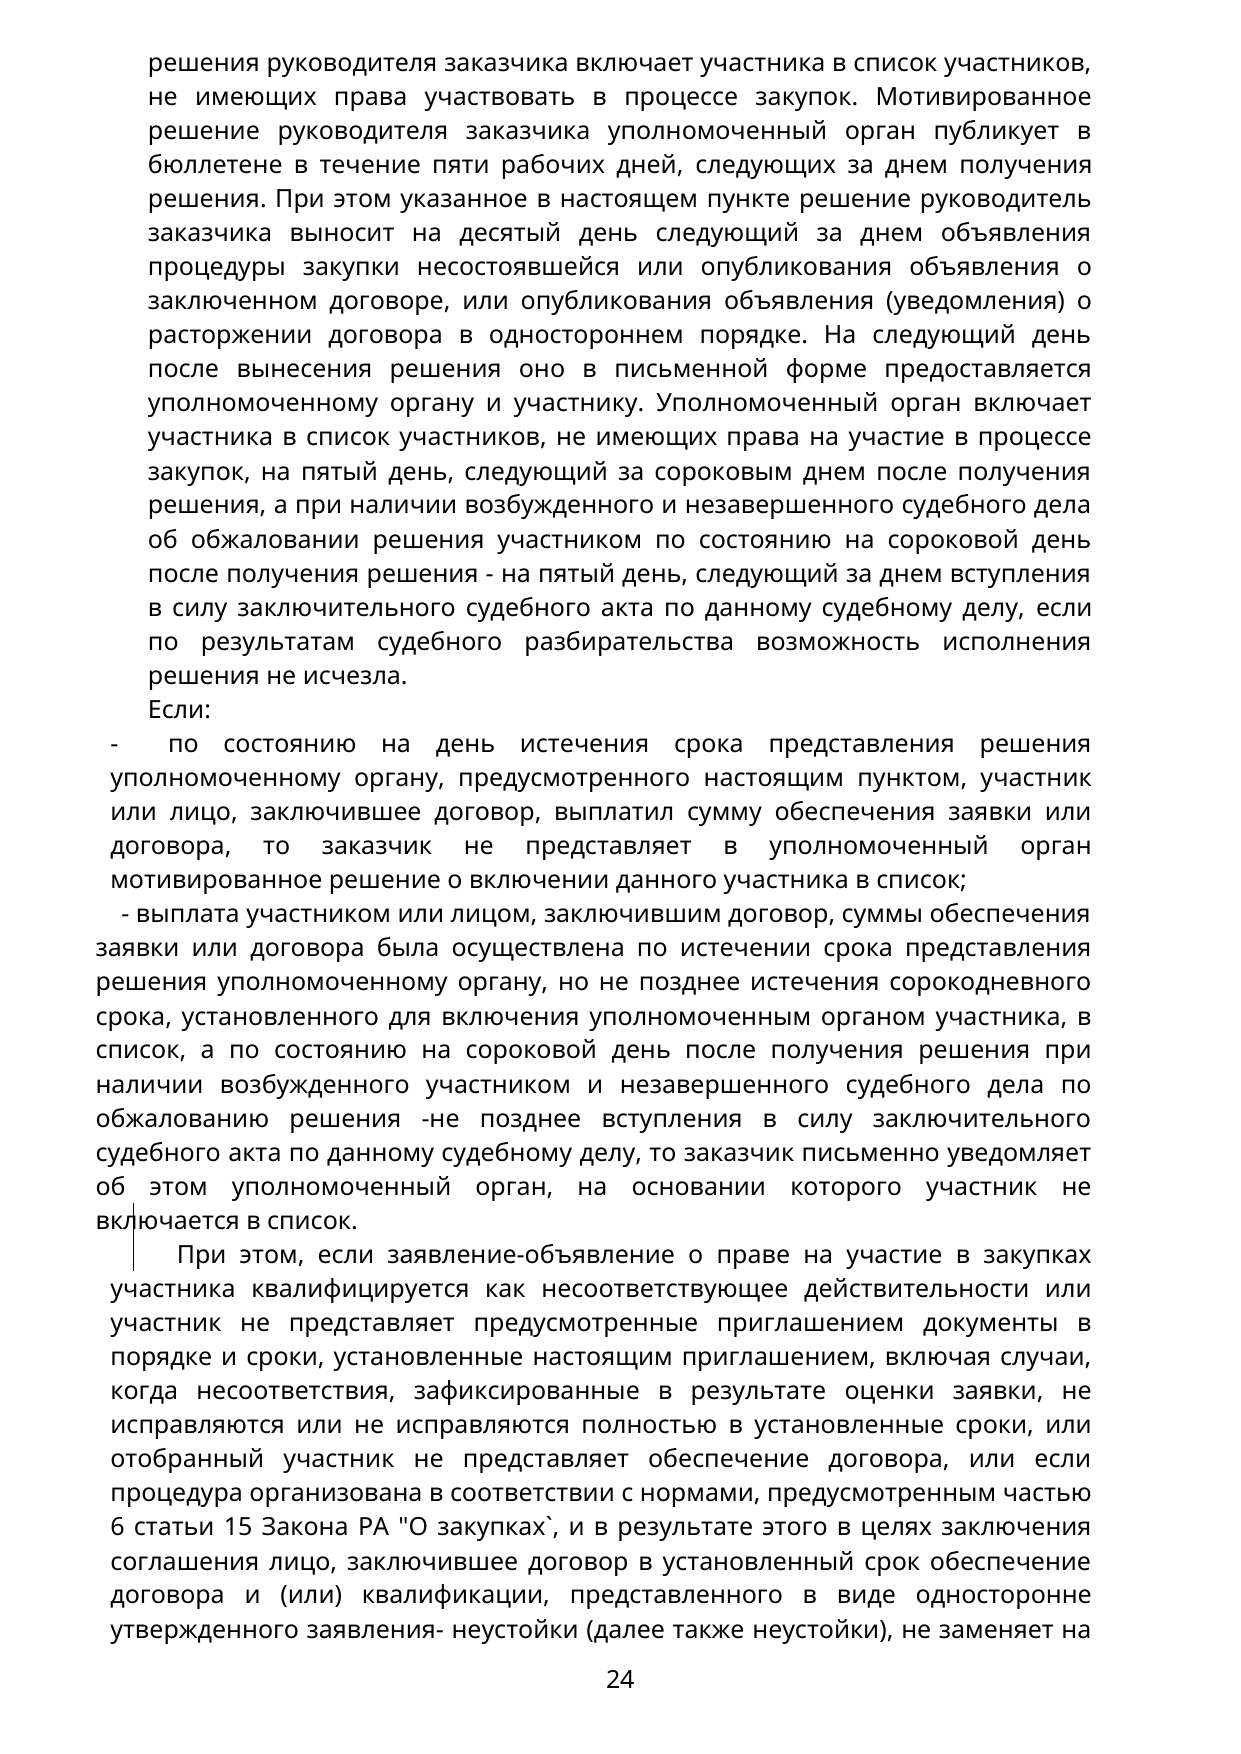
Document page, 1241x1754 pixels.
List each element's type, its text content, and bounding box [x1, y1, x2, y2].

text Если: [148, 692, 1092, 726]
text - по состоянию на день истечения срока представления решения уполномоченному органу, предусмотренного настоящим пунктом, участник или лицо, заключившее договор, выплатил сумму обеспечения заявки или договора, то заказчик не представляет в уполномоченный орган мотивированное решение о включении данного участника в список; [110, 726, 1092, 896]
text - выплата участником или лицом, заключившим договор, суммы обеспечения заявки или договора была осуществлена по истечении срока представления решения уполномоченному органу, но не позднее истечения сорокодневного срока, установленного для включения уполномоченным органом участника, в список, а по состоянию на сороковой день после получения решения при наличии возбужденного участником и незавершенного судебного дела по обжалованию решения -не позднее вступления в силу заключительного судебного акта по данному судебному делу, то заказчик письменно уведомляет об этом уполномоченный орган, на основании которого участник не включается в список. [95, 896, 1092, 1237]
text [148, 44, 1092, 692]
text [110, 1237, 1092, 1645]
